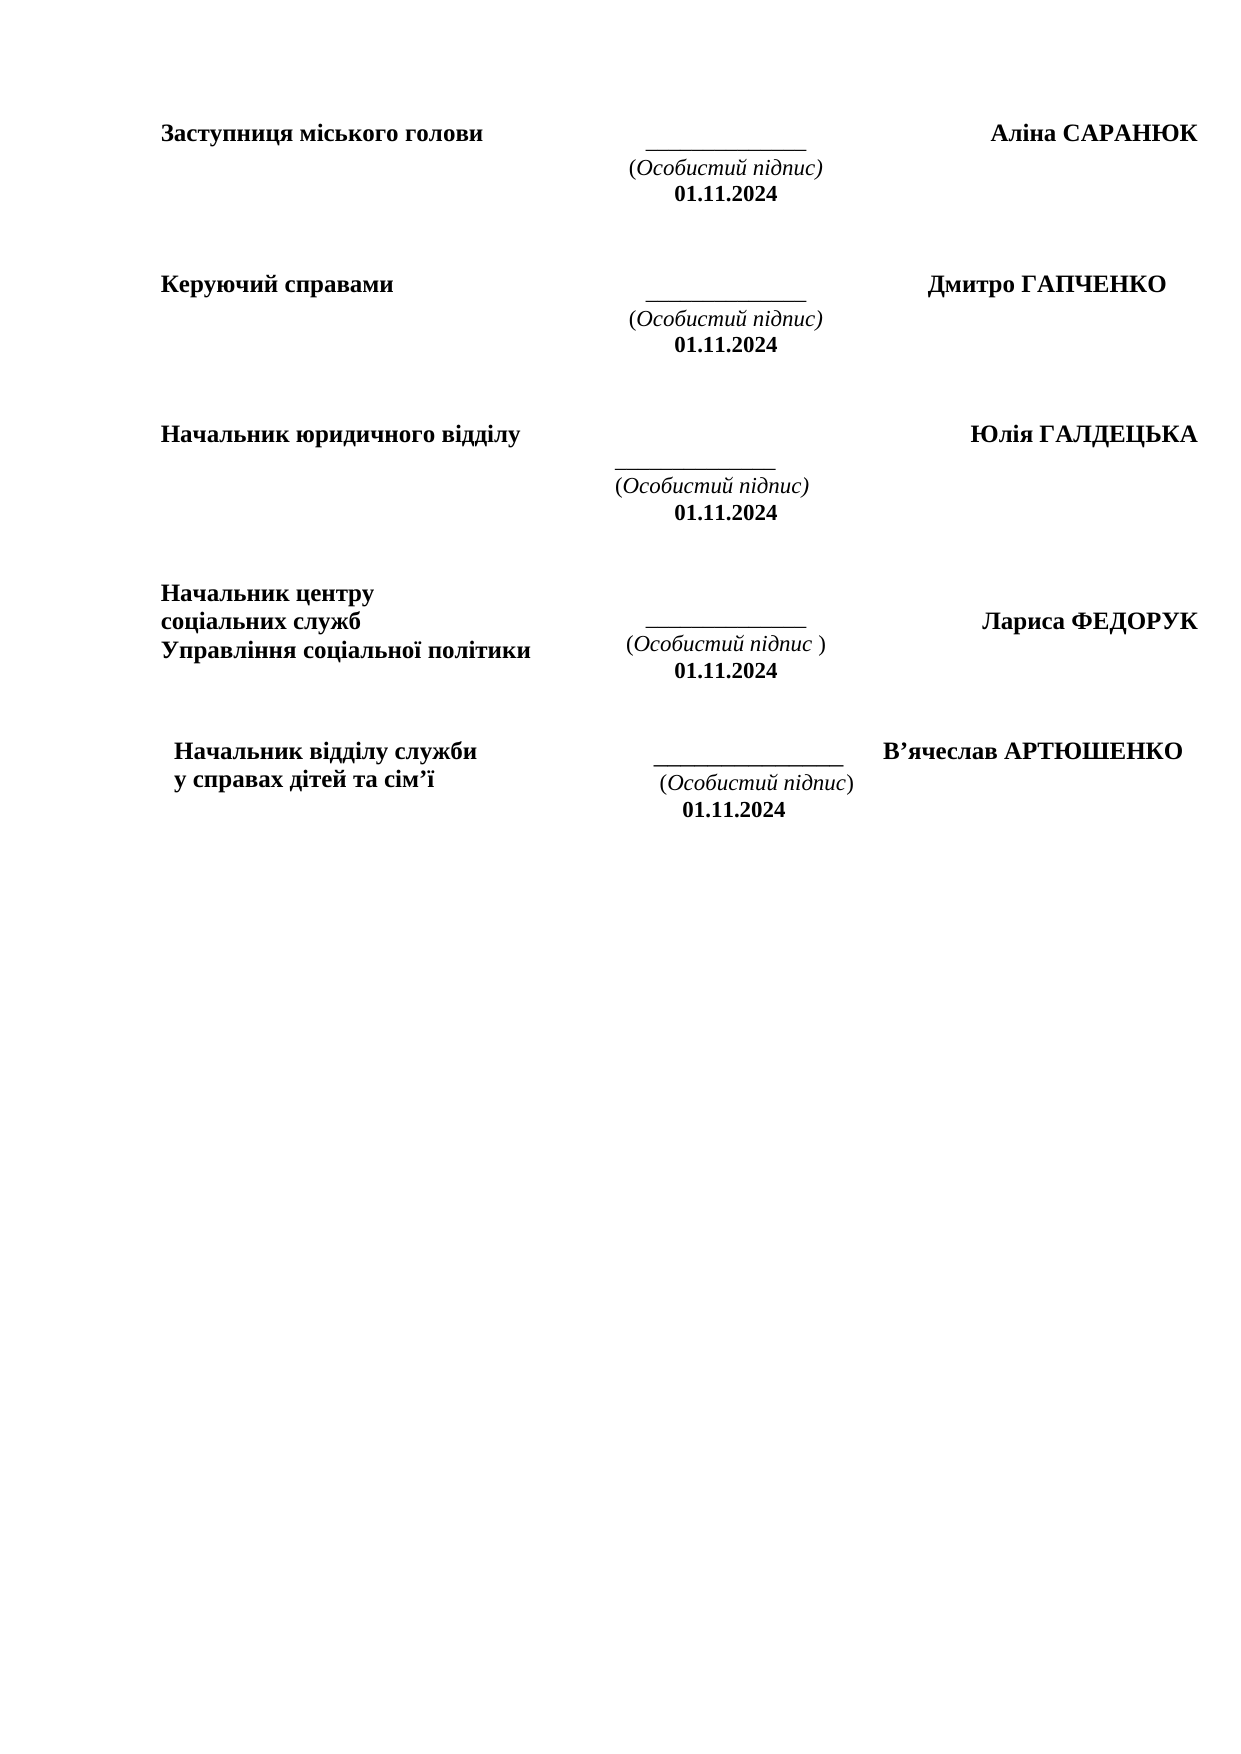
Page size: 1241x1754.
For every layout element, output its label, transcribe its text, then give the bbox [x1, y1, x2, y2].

table_cell ______________ (Особистий підпис) 01.11.2024 [604, 269, 848, 419]
table_cell Начальник центру соціальних служб Управління соціальної політики [149, 578, 604, 736]
table_cell Начальник юридичного відділу [149, 420, 604, 578]
table_header ______________ (Особистий підпис) 01.11.2024 [604, 118, 848, 269]
table_header ______________ (Особистий підпис) 01.11.2024 [631, 736, 865, 887]
table_header Аліна САРАНЮК [848, 118, 1209, 269]
table_cell Дмитро ГАПЧЕНКО [848, 269, 1209, 419]
table_cell Юлія ГАЛДЕЦЬКА [848, 420, 1209, 578]
table_header В’ячеслав АРТЮШЕНКО [865, 736, 1196, 887]
table_header Заступниця міського голови [149, 118, 604, 269]
table_header Начальник відділу служби у справах дітей та сім’ї [163, 736, 631, 887]
table_cell Керуючий справами [149, 269, 604, 419]
table_cell ______________ (Особистий підпис ) 01.11.2024 [604, 578, 848, 736]
table_cell ______________ (Особистий підпис) 01.11.2024 [604, 420, 848, 578]
table_cell Лариса ФЕДОРУК [848, 578, 1209, 736]
